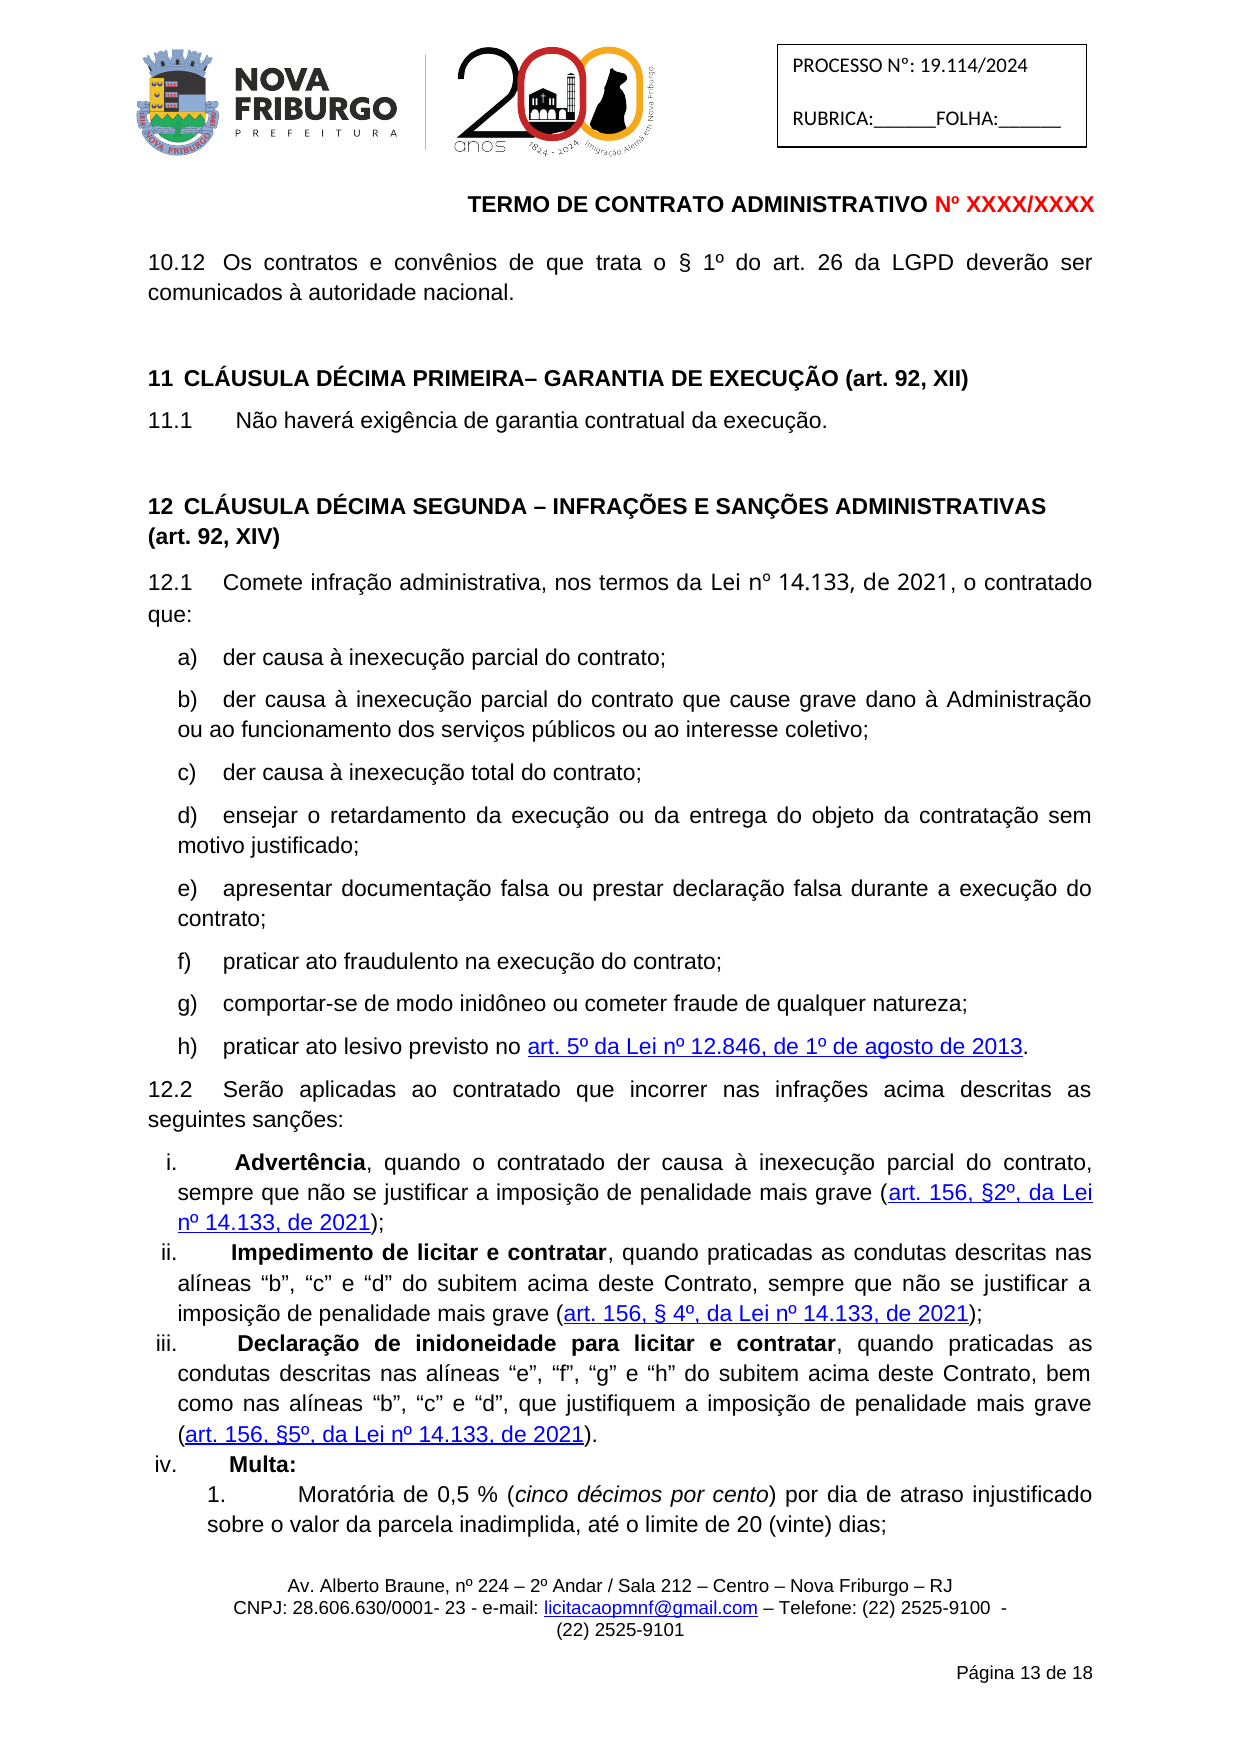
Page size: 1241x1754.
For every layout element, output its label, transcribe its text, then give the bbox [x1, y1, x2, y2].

list apresentar documentação falsa ou prestar declaração falsa durante a execução do contrato; [177, 875, 1092, 931]
list Impedimento de licitar e contratar, quando praticadas as condutas descritas nas alíneas “b”, “c” e “d” do subitem acima deste Contrato, sempre que não se justificar a imposição de penalidade mais grave (art. 156, § 4º, da Lei nº 14.133, de 2021); [177, 1239, 1092, 1326]
list der causa à inexecução total do contrato; [177, 759, 1092, 785]
picture [109, 14, 687, 185]
list CLÁUSULA DÉCIMA SEGUNDA – INFRAÇÕES E SANÇÕES ADMINISTRATIVAS (art. 92, XIV) [148, 493, 1092, 549]
list der causa à inexecução parcial do contrato; [177, 643, 1092, 670]
list Moratória de 0,5 % (cinco décimos por cento) por dia de atraso injustificado sobre o valor da parcela inadimplida, até o limite de 20 (vinte) dias; [207, 1481, 1092, 1537]
list Multa: [177, 1451, 1092, 1477]
list Declaração de inidoneidade para licitar e contratar, quando praticadas as condutas descritas nas alíneas “e”, “f”, “g” e “h” do subitem acima deste Contrato, bem como nas alíneas “b”, “c” e “d”, que justifiquem a imposição de penalidade mais grave (art. 156, §5º, da Lei nº 14.133, de 2021). [177, 1330, 1092, 1447]
list Os contratos e convênios de que trata o § 1º do art. 26 da LGPD deverão ser comunicados à autoridade nacional. [148, 249, 1092, 305]
list ensejar o retardamento da execução ou da entrega do objeto da contratação sem motivo justificado; [177, 802, 1092, 858]
list der causa à inexecução parcial do contrato que cause grave dano à Administração ou ao funcionamento dos serviços públicos ou ao interesse coletivo; [177, 686, 1092, 743]
list Comete infração administrativa, nos termos da Lei nº 14.133, de 2021, o contratado que: [148, 566, 1092, 627]
list comportar-se de modo inidôneo ou cometer fraude de qualquer natureza; [177, 990, 1092, 1017]
list praticar ato fraudulento na execução do contrato; [177, 948, 1092, 974]
list Advertência, quando o contratado der causa à inexecução parcial do contrato, sempre que não se justificar a imposição de penalidade mais grave (art. 156, §2º, da Lei nº 14.133, de 2021); [177, 1149, 1092, 1235]
list praticar ato lesivo previsto no art. 5º da Lei nº 12.846, de 1º de agosto de 2013. [177, 1033, 1092, 1059]
list Não haverá exigência de garantia contratual da execução. [148, 407, 1092, 433]
list Serão aplicadas ao contratado que incorrer nas infrações acima descritas as seguintes sanções: [148, 1076, 1092, 1132]
list CLÁUSULA DÉCIMA PRIMEIRA– GARANTIA DE EXECUÇÃO (art. 92, XII) [148, 364, 1092, 391]
